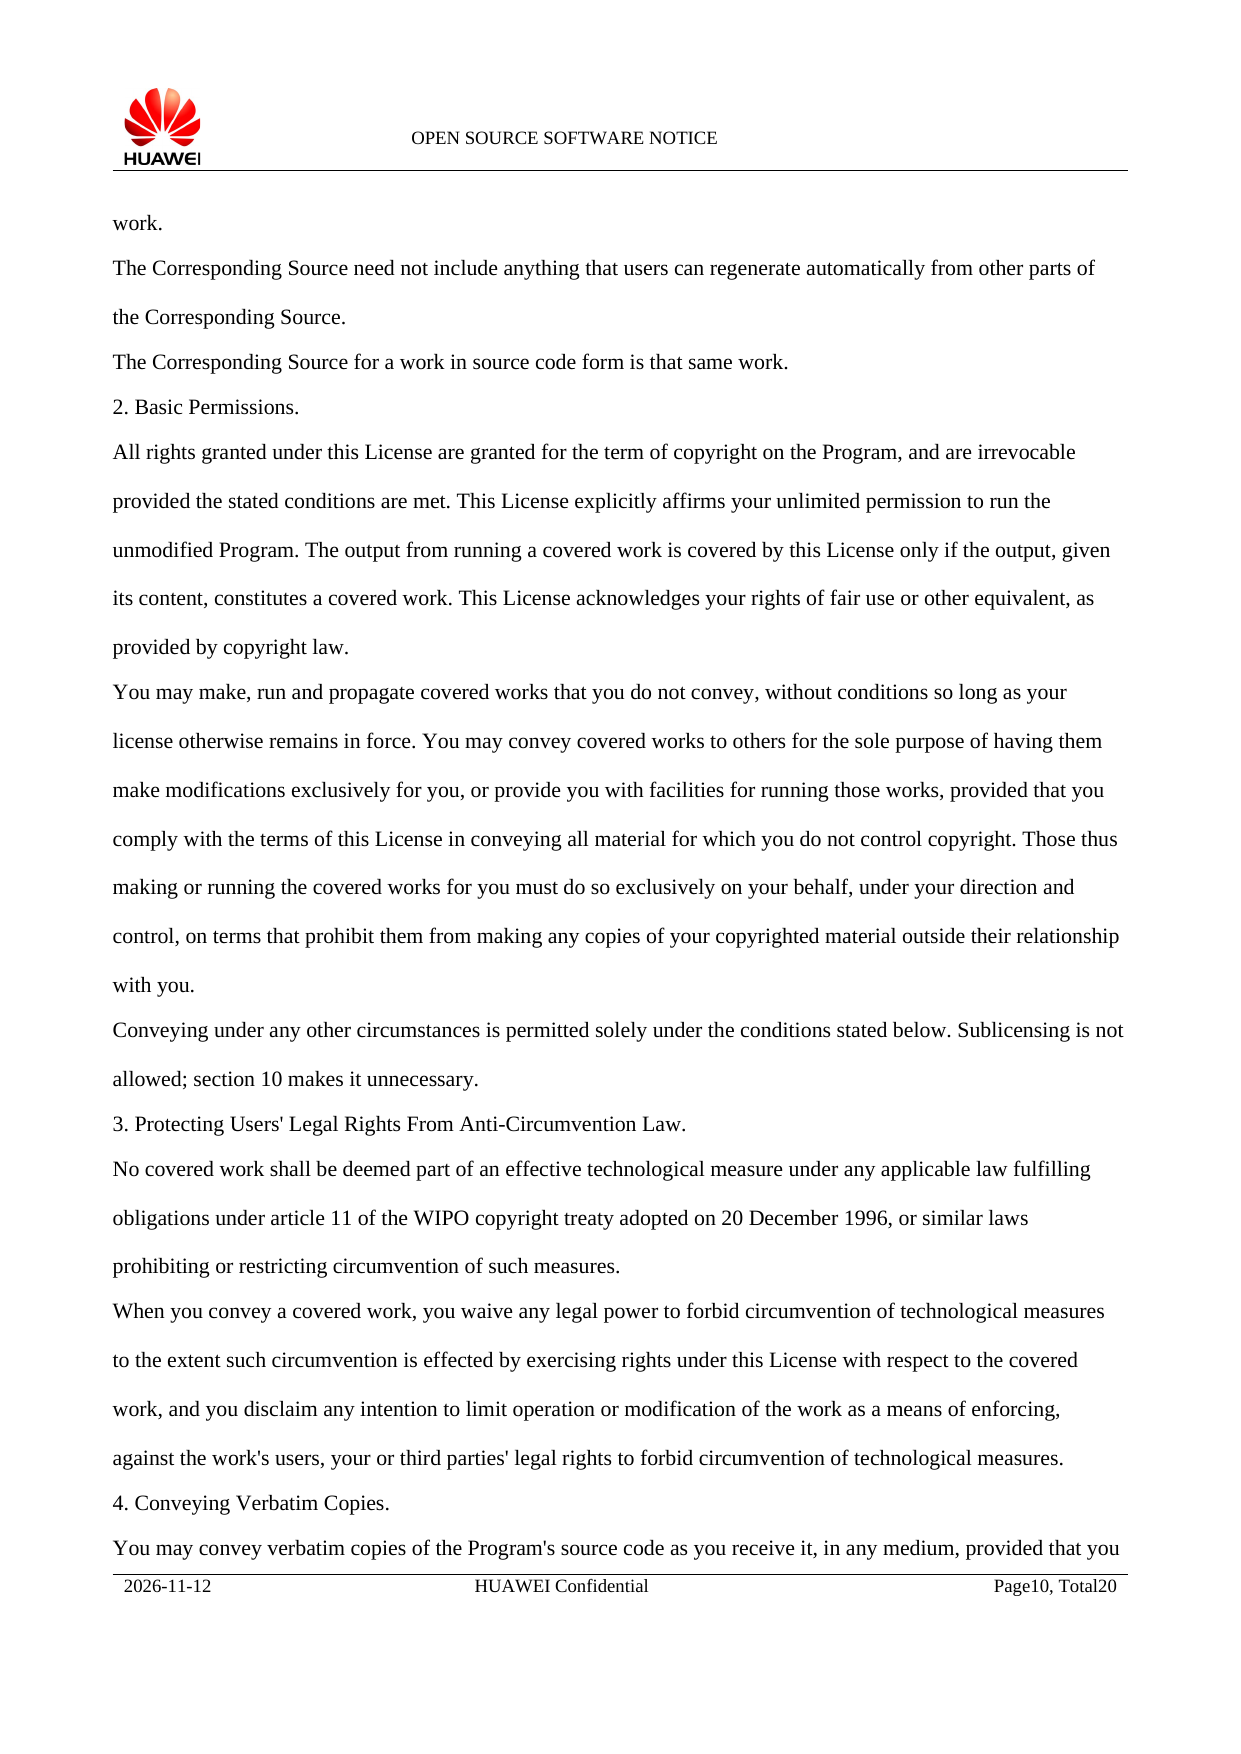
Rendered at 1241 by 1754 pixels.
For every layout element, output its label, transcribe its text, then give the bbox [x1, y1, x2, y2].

picture [124, 88, 201, 165]
text No covered work shall be deemed part of an effective technological measure under any applicable law fulfilling obligations under article 11 of the WIPO copyright treaty adopted on 20 December 1996, or similar laws prohibiting or restricting circumvention of such measures. [112, 1152, 1128, 1282]
text The Corresponding Source for a work in source code form is that same work. [112, 345, 1128, 378]
text When you convey a covered work, you waive any legal power to forbid circumvention of technological measures to the extent such circumvention is effected by exercising rights under this License with respect to the covered work, and you disclaim any intention to limit operation or modification of the work as a means of enforcing, against the work's users, your or third parties' legal rights to forbid circumvention of technological measures. [112, 1295, 1128, 1473]
text You may make, run and propagate covered works that you do not convey, without conditions so long as your license otherwise remains in force. You may convey covered works to others for the sole purpose of having them make modifications exclusively for you, or provide you with facilities for running those works, provided that you comply with the terms of this License in conveying all material for which you do not control copyright. Those thus making or running the covered works for you must do so exclusively on your behalf, under your direction and control, on terms that prohibit them from making any copies of your copyrighted material outside their relationship with you. [112, 676, 1128, 1001]
text 2. Basic Permissions. [112, 390, 1128, 423]
text Conveying under any other circumstances is permitted solely under the conditions stated below. Sublicensing is not allowed; section 10 makes it unnecessary. [112, 1013, 1128, 1094]
text All rights granted under this License are granted for the term of copyright on the Program, and are irrevocable provided the stated conditions are met. This License explicitly affirms your unlimited permission to run the unmodified Program. The output from running a covered work is covered by this License only if the output, given its content, constitutes a covered work. This License acknowledges your rights of fair use or other equivalent, as provided by copyright law. [112, 436, 1128, 663]
text The Corresponding Source need not include anything that users can regenerate automatically from other parts of the Corresponding Source. [112, 251, 1128, 333]
text 3. Protecting Users' Legal Rights From Anti-Circumvention Law. [112, 1107, 1128, 1139]
text 4. Conveying Verbatim Copies. [112, 1486, 1128, 1519]
